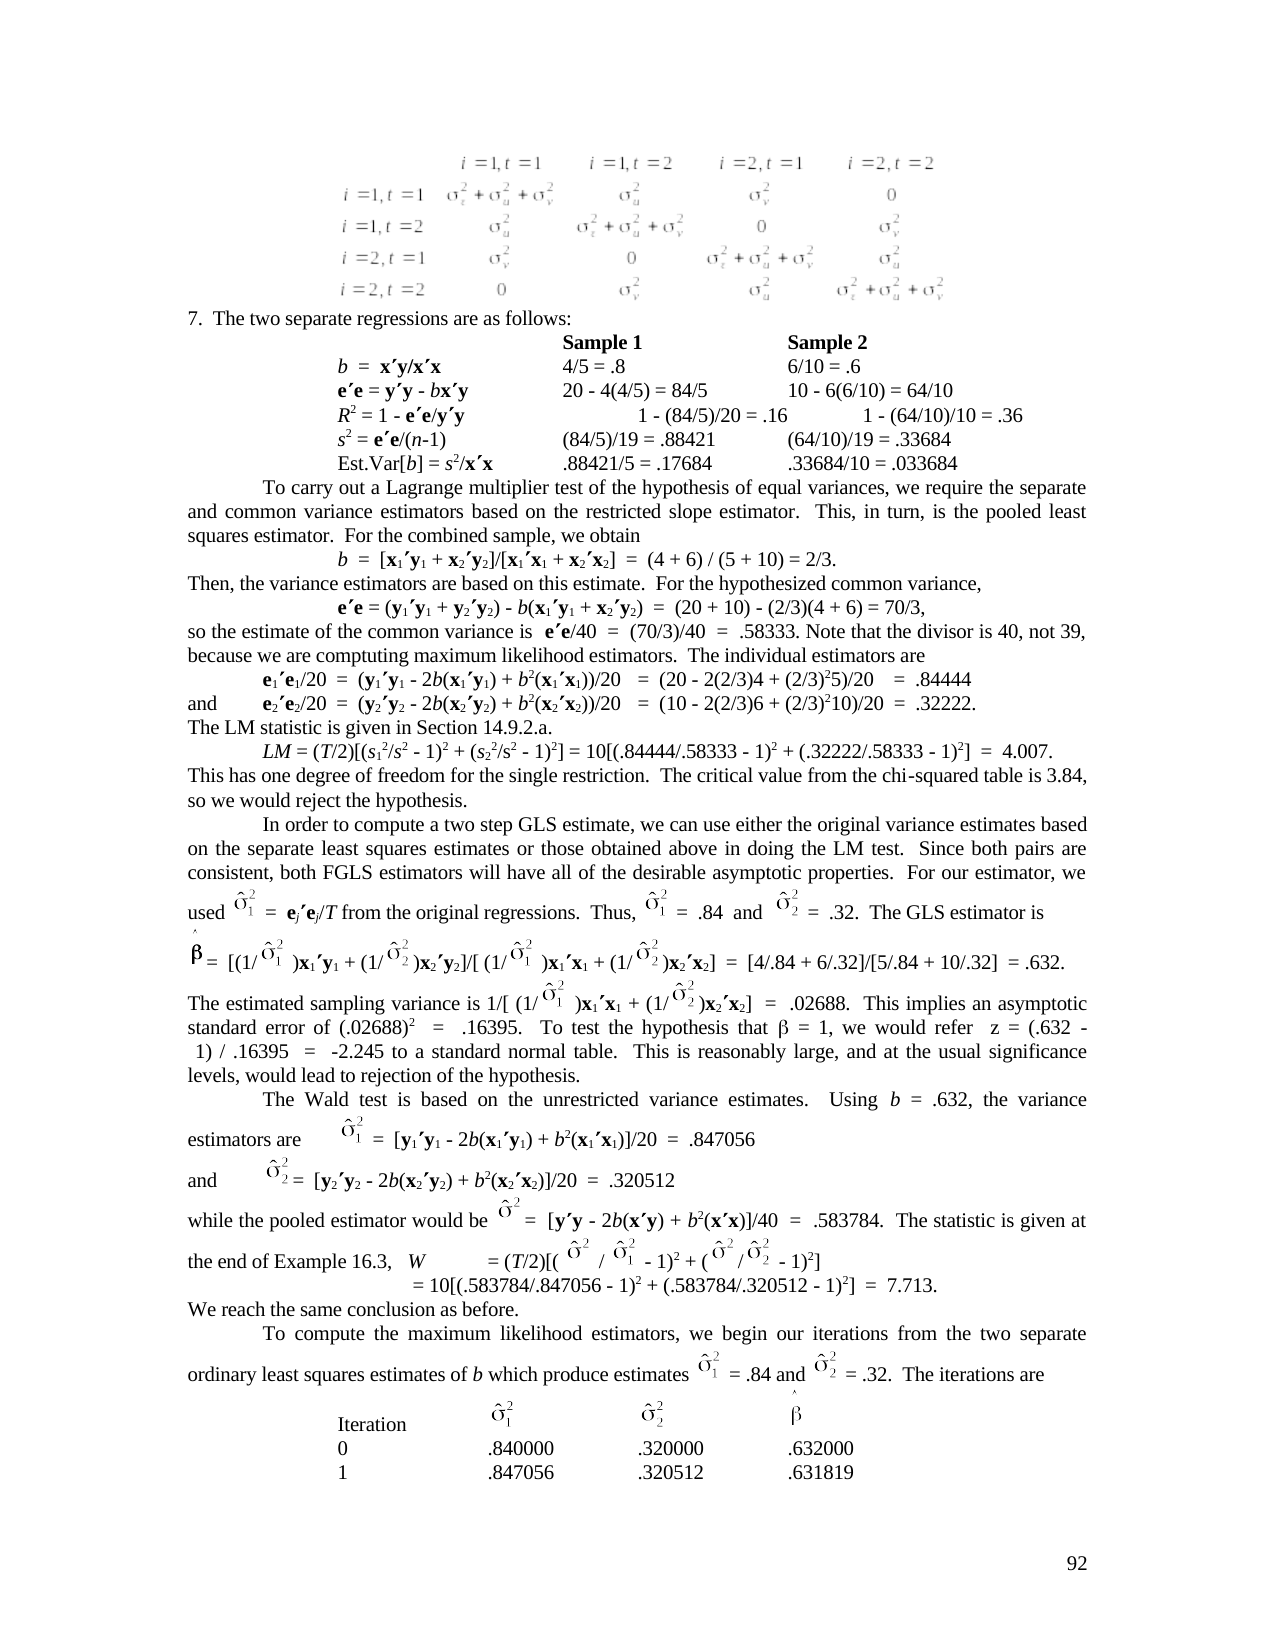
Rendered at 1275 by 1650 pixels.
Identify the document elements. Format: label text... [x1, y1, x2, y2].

text while the pooled estimator would be = [yy - 2b(xy) + b2(xx)]/40 = .583784. The statistic is given at the end of Example 16.3, W = (T/2)[( / - 1)2 + (/ - 1)2] [187, 1192, 1087, 1273]
text In order to compute a two step GLS estimate, we can use either the original variance estimates based on the separate least squares estimates or those obtained above in doing the LM test. Since both pairs are consistent, both FGLS estimators will have all of the desirable asymptotic properties. For our estimator, we used = ejej/T from the original regressions. Thus, = .84 and = .32. The GLS estimator is [187, 812, 1087, 924]
text 1 .847056 .320512 .631819 [187, 1460, 1087, 1484]
text b = xy/xx 4/5 = .8 6/10 = .6 [187, 354, 1087, 378]
text e1e1/20 = (y1y1 - 2b(x1y1) + b2(x1x1))/20 = (20 - 2(2/3)4 + (2/3)25)/20 = .84444 [187, 667, 1087, 691]
text ee = yy - bxy 20 - 4(4/5) = 84/5 10 - 6(6/10) = 64/10 [187, 378, 1087, 402]
text The estimated sampling variance is 1/[ (1/ )x1x1 + (1/)x2x2] = .02688. This implies an asymptotic standard error of (.02688)2 = .16395. To test the hypothesis that = 1, we would refer z = (.632 - 1) / .16395 = -2.245 to a standard normal table. This is reasonably large, and at the usual significance levels, would lead to rejection of the hypothesis. [187, 974, 1087, 1087]
text 7. The two separate regressions are as follows: [187, 306, 1087, 330]
text The LM statistic is given in Section 14.9.2.a. [187, 715, 1087, 739]
text R2 = 1 - ee/yy 1 - (84/5)/20 = .16 1 - (64/10)/10 = .36 [187, 402, 1087, 427]
text Then, the variance estimators are based on this estimate. For the hypothesized common variance, [187, 571, 1087, 595]
text To carry out a Lagrange multiplier test of the hypothesis of equal variances, we require the separate and common variance estimators based on the restricted slope estimator. This, in turn, is the pooled least squares estimator. For the combined sample, we obtain [187, 475, 1087, 547]
text b = [x1y1 + x2y2]/[x1x1 + x2x2] = (4 + 6) / (5 + 10) = 2/3. [187, 547, 1087, 571]
text We reach the same conclusion as before. [187, 1297, 1087, 1321]
text s2 = ee/(n-1) (84/5)/19 = .88421 (64/10)/19 = .33684 [187, 427, 1087, 451]
text Iteration [187, 1386, 1087, 1436]
text and e2e2/20 = (y2y2 - 2b(x2y2) + b2(x2x2))/20 = (10 - 2(2/3)6 + (2/3)210)/20 = .32222. [187, 691, 1087, 715]
text This has one degree of freedom for the single restriction. The critical value from the chi-squared table is 3.84, so we would reject the hypothesis. [187, 763, 1087, 812]
text and = [y2y2 - 2b(x2y2) + b2(x2x2)]/20 = .320512 [187, 1151, 1087, 1192]
text = 10[(.583784/.847056 - 1)2 + (.583784/.320512 - 1)2] = 7.713. [187, 1273, 1087, 1297]
text so the estimate of the common variance is ee/40 = (70/3)/40 = .58333. Note that the divisor is 40, not 39, because we are comptuting maximum likelihood estimators. The individual estimators are [187, 619, 1087, 667]
text ee = (y1y1 + y2y2) - b(x1y1 + x2y2) = (20 + 10) - (2/3)(4 + 6) = 70/3, [187, 595, 1087, 619]
text = [(1/ )x1y1 + (1/)x2y2]/[ (1/ )x1x1 + (1/)x2x2] = [4/.84 + 6/.32]/[5/.84 + 10/.32] = .632. [187, 924, 1087, 974]
text The Wald test is based on the unrestricted variance estimates. Using b = .632, the variance estimators are = [y1y1 - 2b(x1y1) + b2(x1x1)]/20 = .847056 [187, 1087, 1087, 1151]
text Sample 1 Sample 2 [187, 330, 1087, 354]
text LM = (T/2)[(s12/s2 - 1)2 + (s22/s2 - 1)2] = 10[(.84444/.58333 - 1)2 + (.32222/.58333 - 1)2] = 4.007. [187, 739, 1087, 763]
text 0 .840000 .320000 .632000 [187, 1436, 1087, 1460]
text To compute the maximum likelihood estimators, we begin our iterations from the two separate ordinary least squares estimates of b which produce estimates = .84 and = .32. The iterations are [187, 1321, 1087, 1386]
text Est.Var[b] = s2/xx .88421/5 = .17684 .33684/10 = .033684 [187, 451, 1087, 475]
